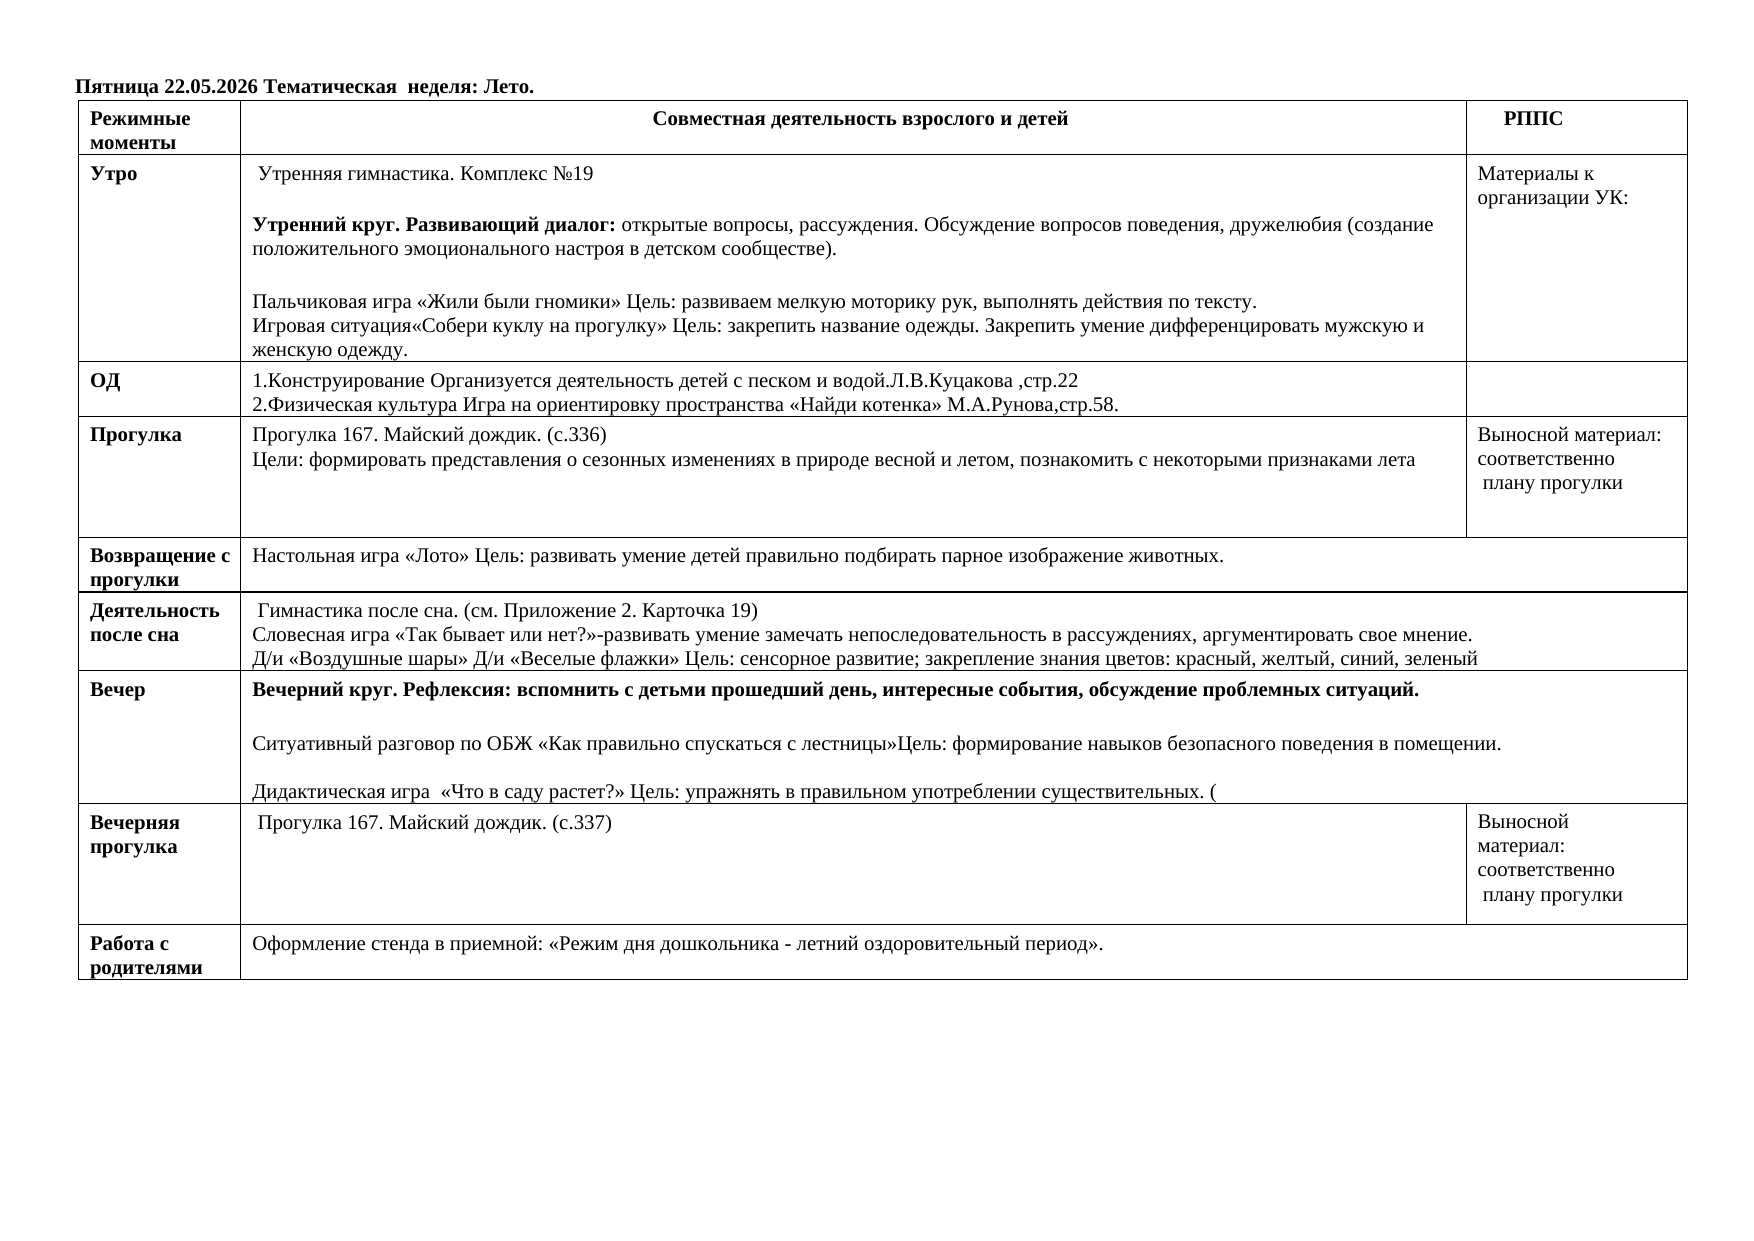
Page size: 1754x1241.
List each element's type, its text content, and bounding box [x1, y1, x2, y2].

table_cell Вечер [79, 671, 240, 803]
table_cell Прогулка 167. Майский дождик. (с.337) [241, 804, 1466, 924]
table_cell Настольная игра «Лото» Цель: развивать умение детей правильно подбирать парное изображение животных. [241, 538, 1687, 591]
table_cell Гимнастика после сна. (см. Приложение 2. Карточка 19) Словесная игра «Так бывает или нет?»-развивать умение замечать непоследовательность в рассуждениях, аргументировать свое мнение. Д/и «Воздушные шары» Д/и «Веселые флажки» Цель: сенсорное развитие; закрепление знания цветов: красный, желтый, синий, зеленый [241, 593, 1687, 670]
table_cell Оформление стенда в приемной: «Режим дня дошкольника - летний оздоровительный период». [241, 925, 1687, 979]
table_cell Материалы к организации УК: [1467, 155, 1687, 361]
table_header РППС [1467, 101, 1687, 154]
table_cell 1.Конструирование Организуется деятельность детей с песком и водой.Л.В.Куцакова ,стр.22 2.Физическая культура Игра на ориентировку пространства «Найди котенка» М.А.Рунова,стр.58. [241, 362, 1466, 416]
table_cell Вечерняя прогулка [79, 804, 240, 924]
text Пятница 22.05.2026 Тематическая неделя: Лето. [75, 74, 1475, 98]
table_cell Деятельность после сна [79, 593, 240, 670]
table_cell Вечерний круг. Рефлексия: вспомнить с детьми прошедший день, интересные события, обсуждение проблемных ситуаций. Ситуативный разговор по ОБЖ «Как правильно спускаться с лестницы»Цель: формирование навыков безопасного поведения в помещении. Дидактическая игра «Что в саду растет?» Цель: упражнять в правильном употреблении существительных. ( [241, 671, 1687, 803]
table_cell [1467, 362, 1687, 416]
table_cell Возвращение с прогулки [79, 538, 240, 591]
table_header Совместная деятельность взрослого и детей [241, 101, 1466, 154]
table_cell Прогулка 167. Майский дождик. (с.336) Цели: формировать представления о сезонных изменениях в природе весной и летом, познакомить с некоторыми признаками лета [241, 417, 1466, 537]
table_cell Выносной материал: соответственно плану прогулки [1467, 417, 1687, 537]
table_cell Утренняя гимнастика. Комплекс №19 Утренний круг. Развивающий диалог: открытые вопросы, рассуждения. Обсуждение вопросов поведения, дружелюбия (создание положительного эмоционального настроя в детском сообществе). Пальчиковая игра «Жили были гномики» Цель: развиваем мелкую моторику рук, выполнять действия по тексту. Игровая ситуация«Собери куклу на прогулку» Цель: закрепить название одежды. Закрепить умение дифференцировать мужскую и женскую одежду. [241, 155, 1466, 361]
table_cell ОД [79, 362, 240, 416]
table_cell Утро [79, 155, 240, 361]
table_header Режимные моменты [79, 101, 240, 154]
table_cell Выносной материал: соответственно плану прогулки [1467, 804, 1687, 924]
table_cell Прогулка [79, 417, 240, 537]
table_cell Работа с родителями [79, 925, 240, 979]
